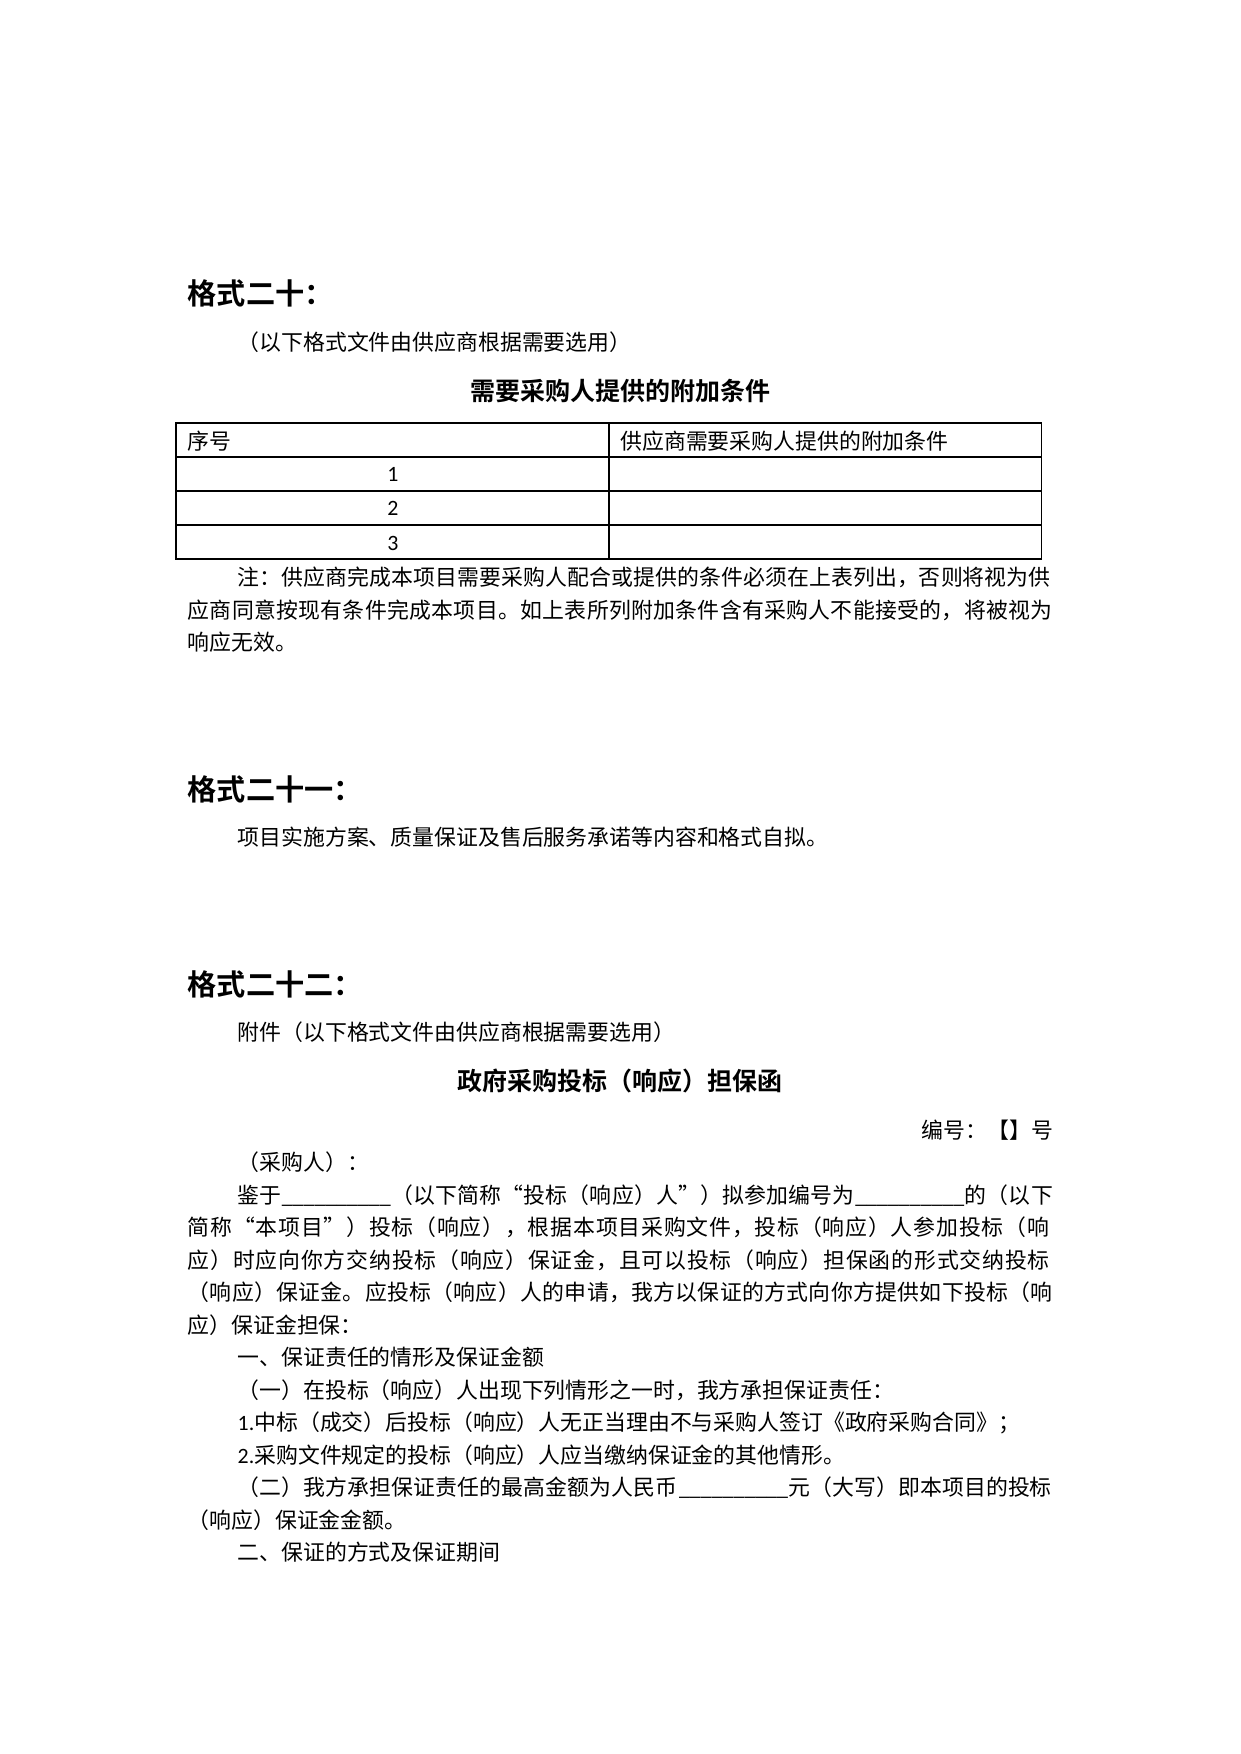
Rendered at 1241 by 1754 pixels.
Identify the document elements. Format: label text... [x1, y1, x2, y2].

table_cell [610, 526, 1041, 558]
table_cell 3 [177, 526, 608, 558]
text （以下格式文件由供应商根据需要选用） [187, 324, 1053, 357]
text 编号：【】号 [187, 1112, 1053, 1145]
table_cell 1 [177, 458, 608, 490]
table_header 序号 [177, 424, 608, 456]
table_header 供应商需要采购人提供的附加条件 [610, 424, 1041, 456]
text 需要采购人提供的附加条件 [187, 357, 1053, 422]
text 1.中标（成交）后投标（响应）人无正当理由不与采购人签订《政府采购合同》； [187, 1405, 1053, 1437]
text 项目实施方案、质量保证及售后服务承诺等内容和格式自拟。 [187, 820, 1053, 852]
text 附件（以下格式文件由供应商根据需要选用） [187, 1015, 1053, 1047]
text 2.采购文件规定的投标（响应）人应当缴纳保证金的其他情形。 [187, 1437, 1053, 1470]
text 一、保证责任的情形及保证金额 [187, 1340, 1053, 1372]
table_cell [610, 458, 1041, 490]
text （二）我方承担保证责任的最高金额为人民币__________元（大写）即本项目的投标（响应）保证金金额。 [187, 1470, 1053, 1535]
text 格式二十一： [187, 755, 1053, 820]
text 政府采购投标（响应）担保函 [187, 1047, 1053, 1112]
text 鉴于__________（以下简称“投标（响应）人”）拟参加编号为__________的（以下简称“本项目”）投标（响应），根据本项目采购文件，投标（响应）人参加投标（响应）时应向你方交纳投标（响应）保证金，且可以投标（响应）担保函的形式交纳投标（响应）保证金。应投标（响应）人的申请，我方以保证的方式向你方提供如下投标（响应）保证金担保： [187, 1177, 1053, 1340]
text 格式二十二： [187, 950, 1053, 1015]
text 格式二十： [187, 259, 1053, 324]
table_cell [610, 492, 1041, 524]
text （一）在投标（响应）人出现下列情形之一时，我方承担保证责任： [187, 1372, 1053, 1405]
text 二、保证的方式及保证期间 [187, 1535, 1053, 1567]
text 注：供应商完成本项目需要采购人配合或提供的条件必须在上表列出，否则将视为供应商同意按现有条件完成本项目。如上表所列附加条件含有采购人不能接受的，将被视为响应无效。 [187, 560, 1053, 657]
text （采购人）： [187, 1145, 1053, 1177]
table_cell 2 [177, 492, 608, 524]
